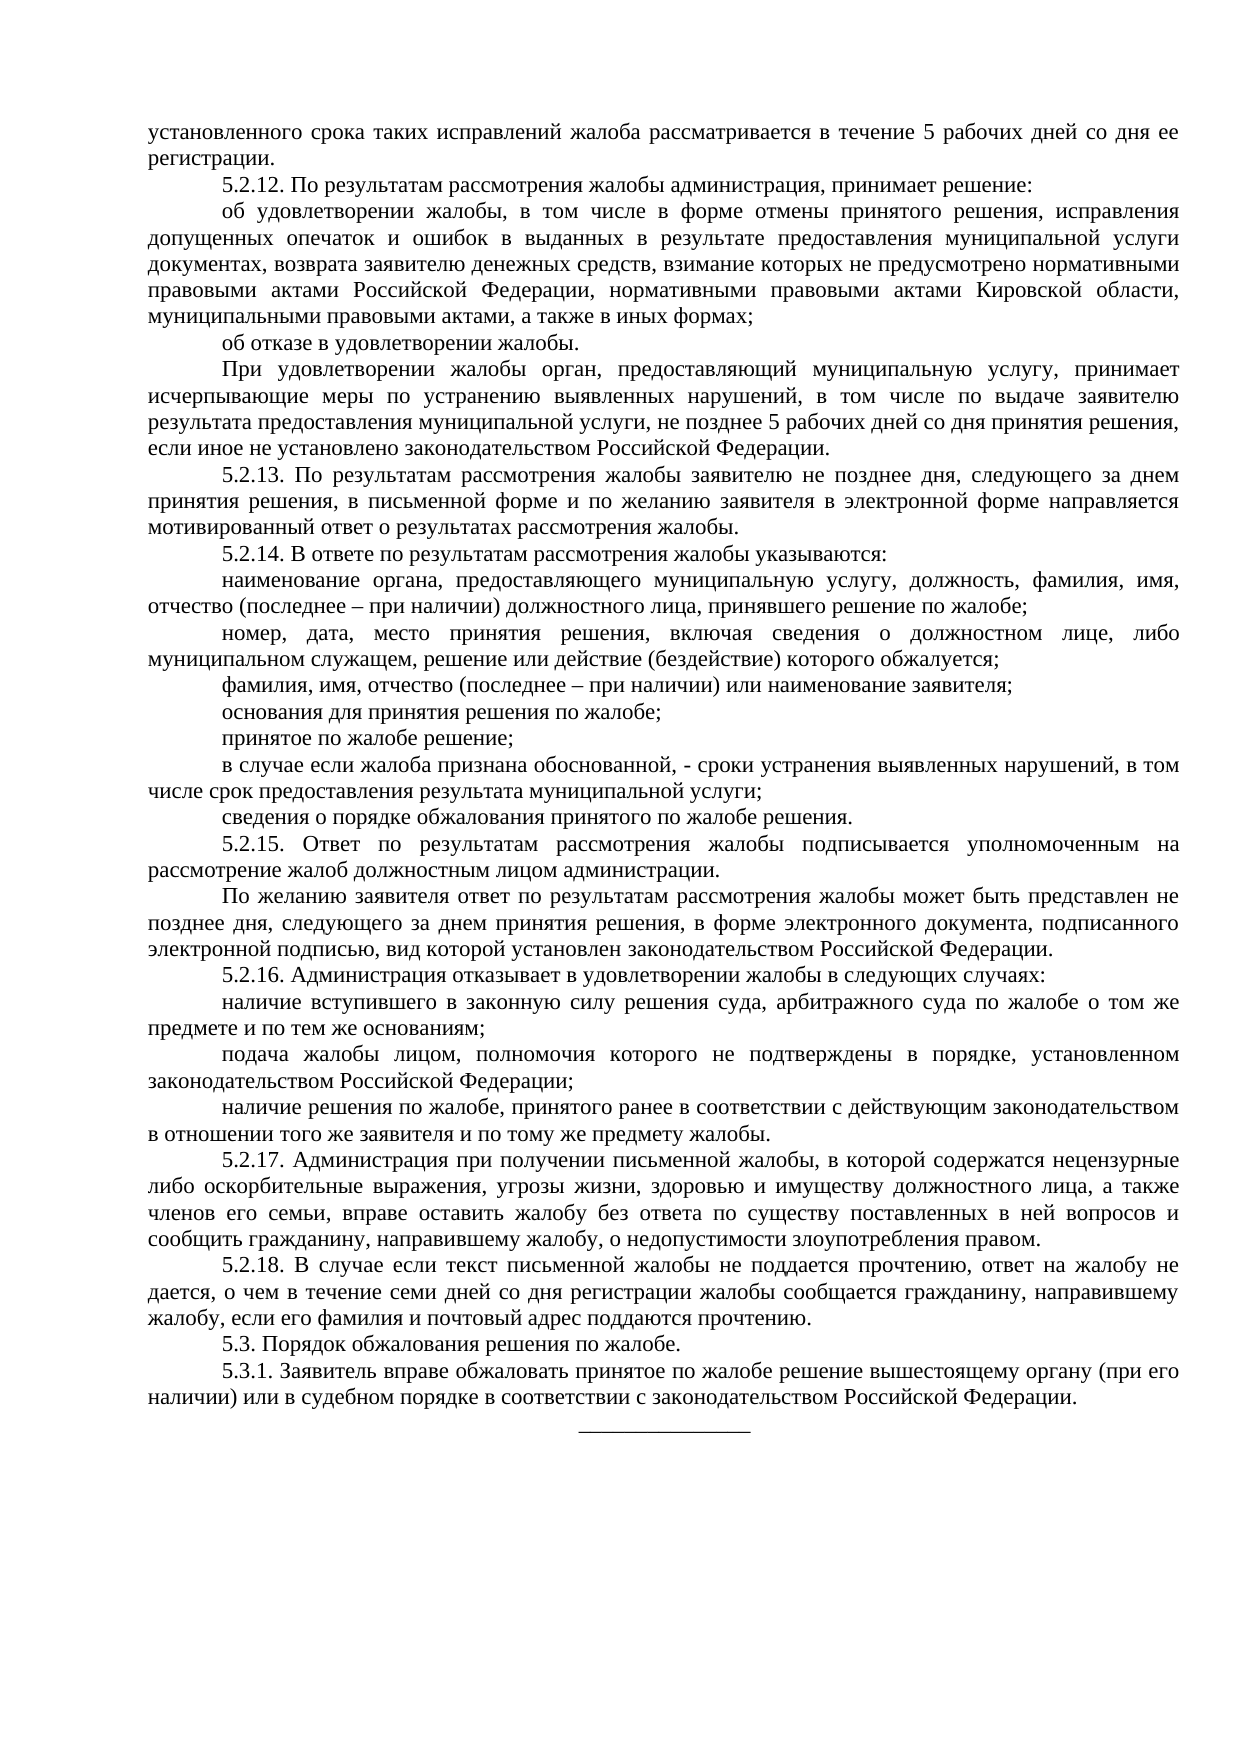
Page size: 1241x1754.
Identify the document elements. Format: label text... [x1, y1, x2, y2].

text 5.3. Порядок обжалования решения по жалобе. [148, 1330, 1181, 1357]
text 5.2.14. В ответе по результатам рассмотрения жалобы указываются: [148, 540, 1181, 566]
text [148, 118, 1181, 171]
text принятое по жалобе решение; [148, 724, 1181, 751]
text 5.2.15. Ответ по результатам рассмотрения жалобы подписывается уполномоченным на рассмотрение жалоб должностным лицом администрации. [148, 830, 1181, 882]
text 5.2.12. По результатам рассмотрения жалобы администрация, принимает решение: [148, 171, 1181, 197]
text наименование органа, предоставляющего муниципальную услугу, должность, фамилия, имя, отчество (последнее – при наличии) должностного лица, принявшего решение по жалобе; [148, 566, 1181, 619]
text об отказе в удовлетворении жалобы. [148, 329, 1181, 355]
text в случае если жалоба признана обоснованной, - сроки устранения выявленных нарушений, в том числе срок предоставления результата муниципальной услуги; [148, 751, 1181, 803]
text наличие вступившего в законную силу решения суда, арбитражного суда по жалобе о том же предмете и по тем же основаниям; [148, 988, 1181, 1041]
text _______________ [148, 1409, 1181, 1436]
text По желанию заявителя ответ по результатам рассмотрения жалобы может быть представлен не позднее дня, следующего за днем принятия решения, в форме электронного документа, подписанного электронной подписью, вид которой установлен законодательством Российской Федерации. [148, 882, 1181, 961]
text 5.2.18. В случае если текст письменной жалобы не поддается прочтению, ответ на жалобу не дается, о чем в течение семи дней со дня регистрации жалобы сообщается гражданину, направившему жалобу, если его фамилия и почтовый адрес поддаются прочтению. [148, 1251, 1181, 1330]
text При удовлетворении жалобы орган, предоставляющий муниципальную услугу, принимает исчерпывающие меры по устранению выявленных нарушений, в том числе по выдаче заявителю результата предоставления муниципальной услуги, не позднее 5 рабочих дней со дня принятия решения, если иное не установлено законодательством Российской Федерации. [148, 355, 1181, 461]
text 5.2.13. По результатам рассмотрения жалобы заявителю не позднее дня, следующего за днем принятия решения, в письменной форме и по желанию заявителя в электронной форме направляется мотивированный ответ о результатах рассмотрения жалобы. [148, 461, 1181, 540]
text 5.2.16. Администрация отказывает в удовлетворении жалобы в следующих случаях: [148, 961, 1181, 988]
text номер, дата, место принятия решения, включая сведения о должностном лице, либо муниципальном служащем, решение или действие (бездействие) которого обжалуется; [148, 619, 1181, 672]
text 5.3.1. Заявитель вправе обжаловать принятое по жалобе решение вышестоящему органу (при его наличии) или в судебном порядке в соответствии с законодательством Российской Федерации. [148, 1357, 1181, 1409]
text основания для принятия решения по жалобе; [148, 698, 1181, 724]
text наличие решения по жалобе, принятого ранее в соответствии с действующим законодательством в отношении того же заявителя и по тому же предмету жалобы. [148, 1093, 1181, 1146]
text фамилия, имя, отчество (последнее – при наличии) или наименование заявителя; [148, 672, 1181, 698]
text 5.2.17. Администрация при получении письменной жалобы, в которой содержатся нецензурные либо оскорбительные выражения, угрозы жизни, здоровью и имуществу должностного лица, а также членов его семьи, вправе оставить жалобу без ответа по существу поставленных в ней вопросов и сообщить гражданину, направившему жалобу, о недопустимости злоупотребления правом. [148, 1146, 1181, 1251]
text сведения о порядке обжалования принятого по жалобе решения. [148, 803, 1181, 830]
text подача жалобы лицом, полномочия которого не подтверждены в порядке, установленном законодательством Российской Федерации; [148, 1041, 1181, 1093]
text об удовлетворении жалобы, в том числе в форме отмены принятого решения, исправления допущенных опечаток и ошибок в выданных в результате предоставления муниципальной услуги документах, возврата заявителю денежных средств, взимание которых не предусмотрено нормативными правовыми актами Российской Федерации, нормативными правовыми актами Кировской области, муниципальными правовыми актами, а также в иных формах; [148, 197, 1181, 329]
